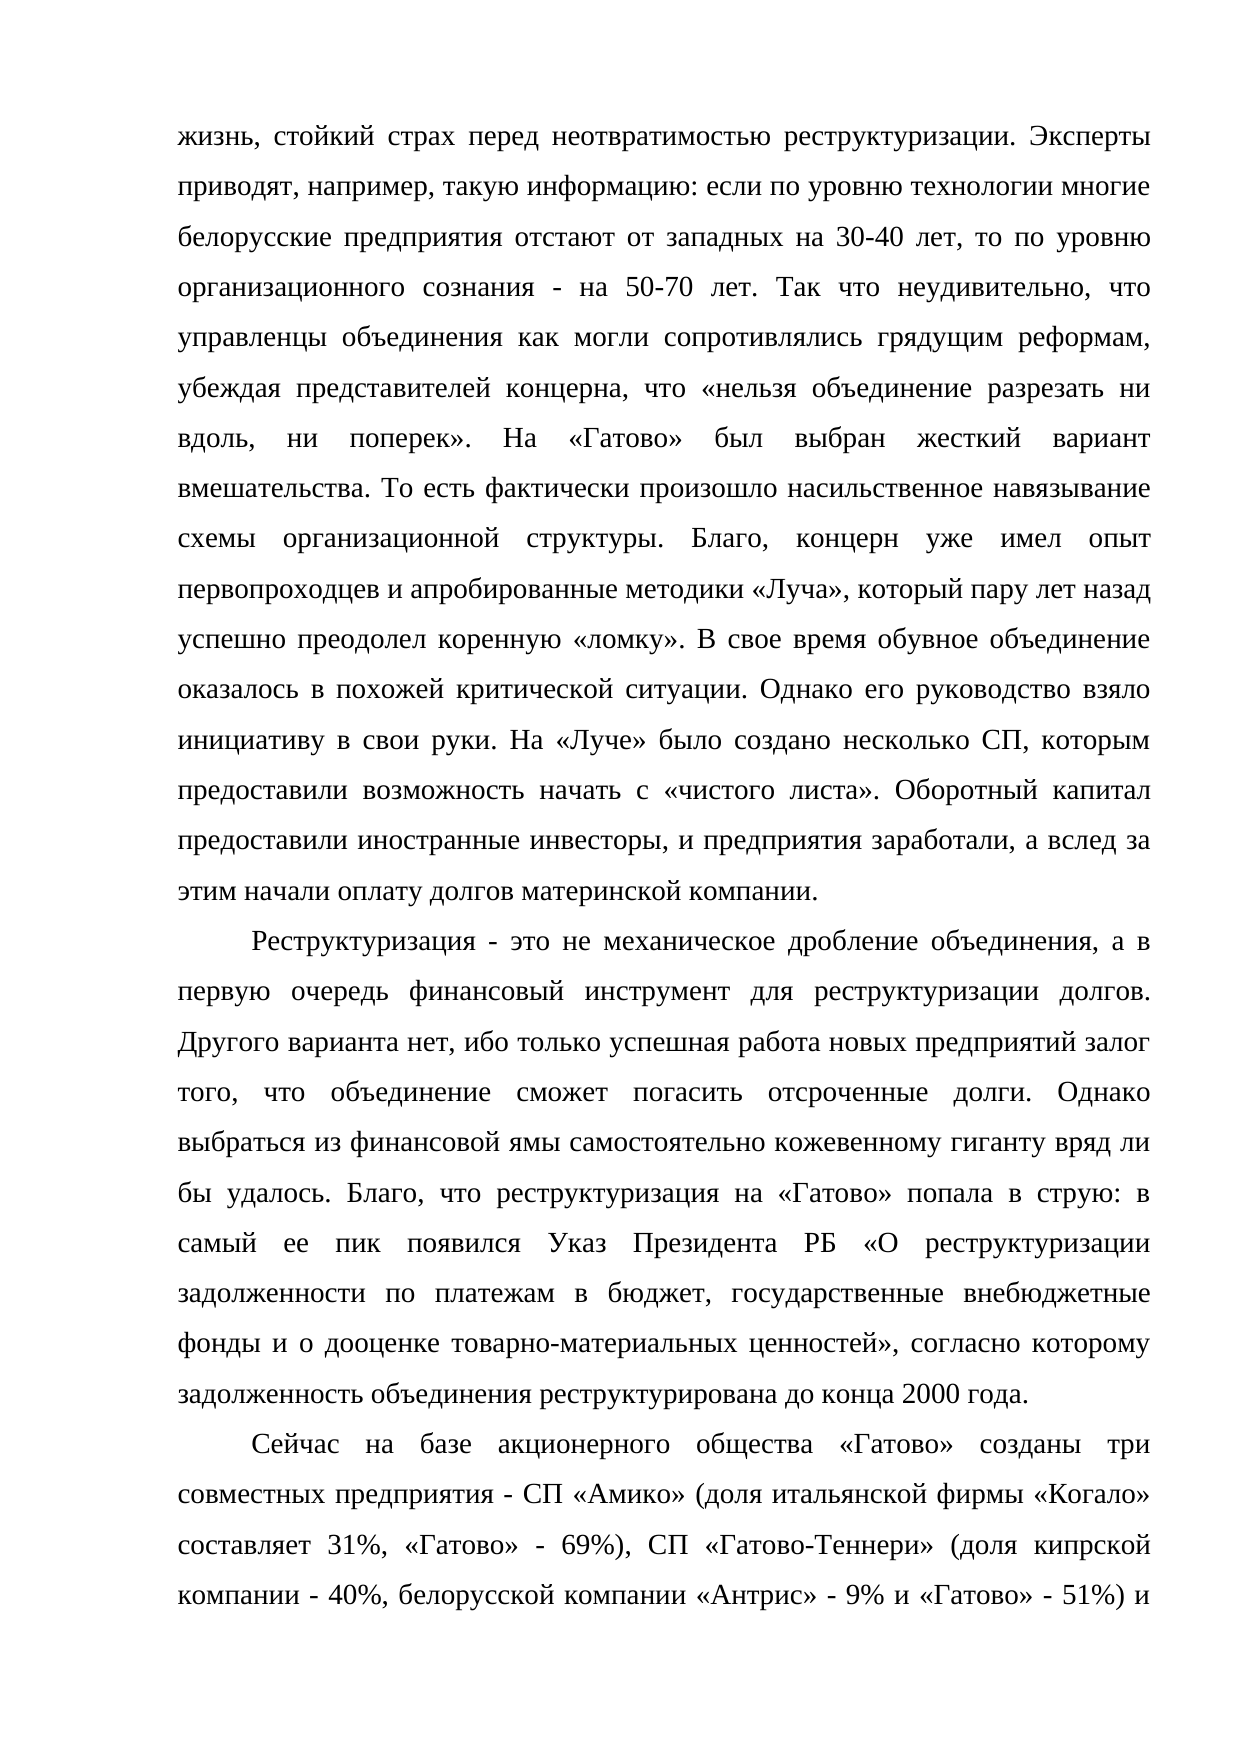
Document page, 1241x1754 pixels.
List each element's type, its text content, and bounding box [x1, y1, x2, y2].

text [177, 118, 1152, 906]
text Реструктуризация - это не механическое дробление объединения, а в первую очередь финансовый инструмент для реструктуризации долгов. Другого варианта нет, ибо только успешная работа новых предприятий залог того, что объединение сможет погасить отсроченные долги. Однако выбраться из финансовой ямы самостоятельно кожевенному гиганту вряд ли бы удалось. Благо, что реструктуризация на «Гатово» попала в струю: в самый ее пик появился Указ Президента РБ «О реструктуризации задолженности по платежам в бюджет, государственные внебюджетные фонды и о дооценке товарно-материальных ценностей», согласно которому задолженность объединения реструктурирована до конца 2000 года. [177, 923, 1152, 1409]
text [177, 1426, 1152, 1611]
